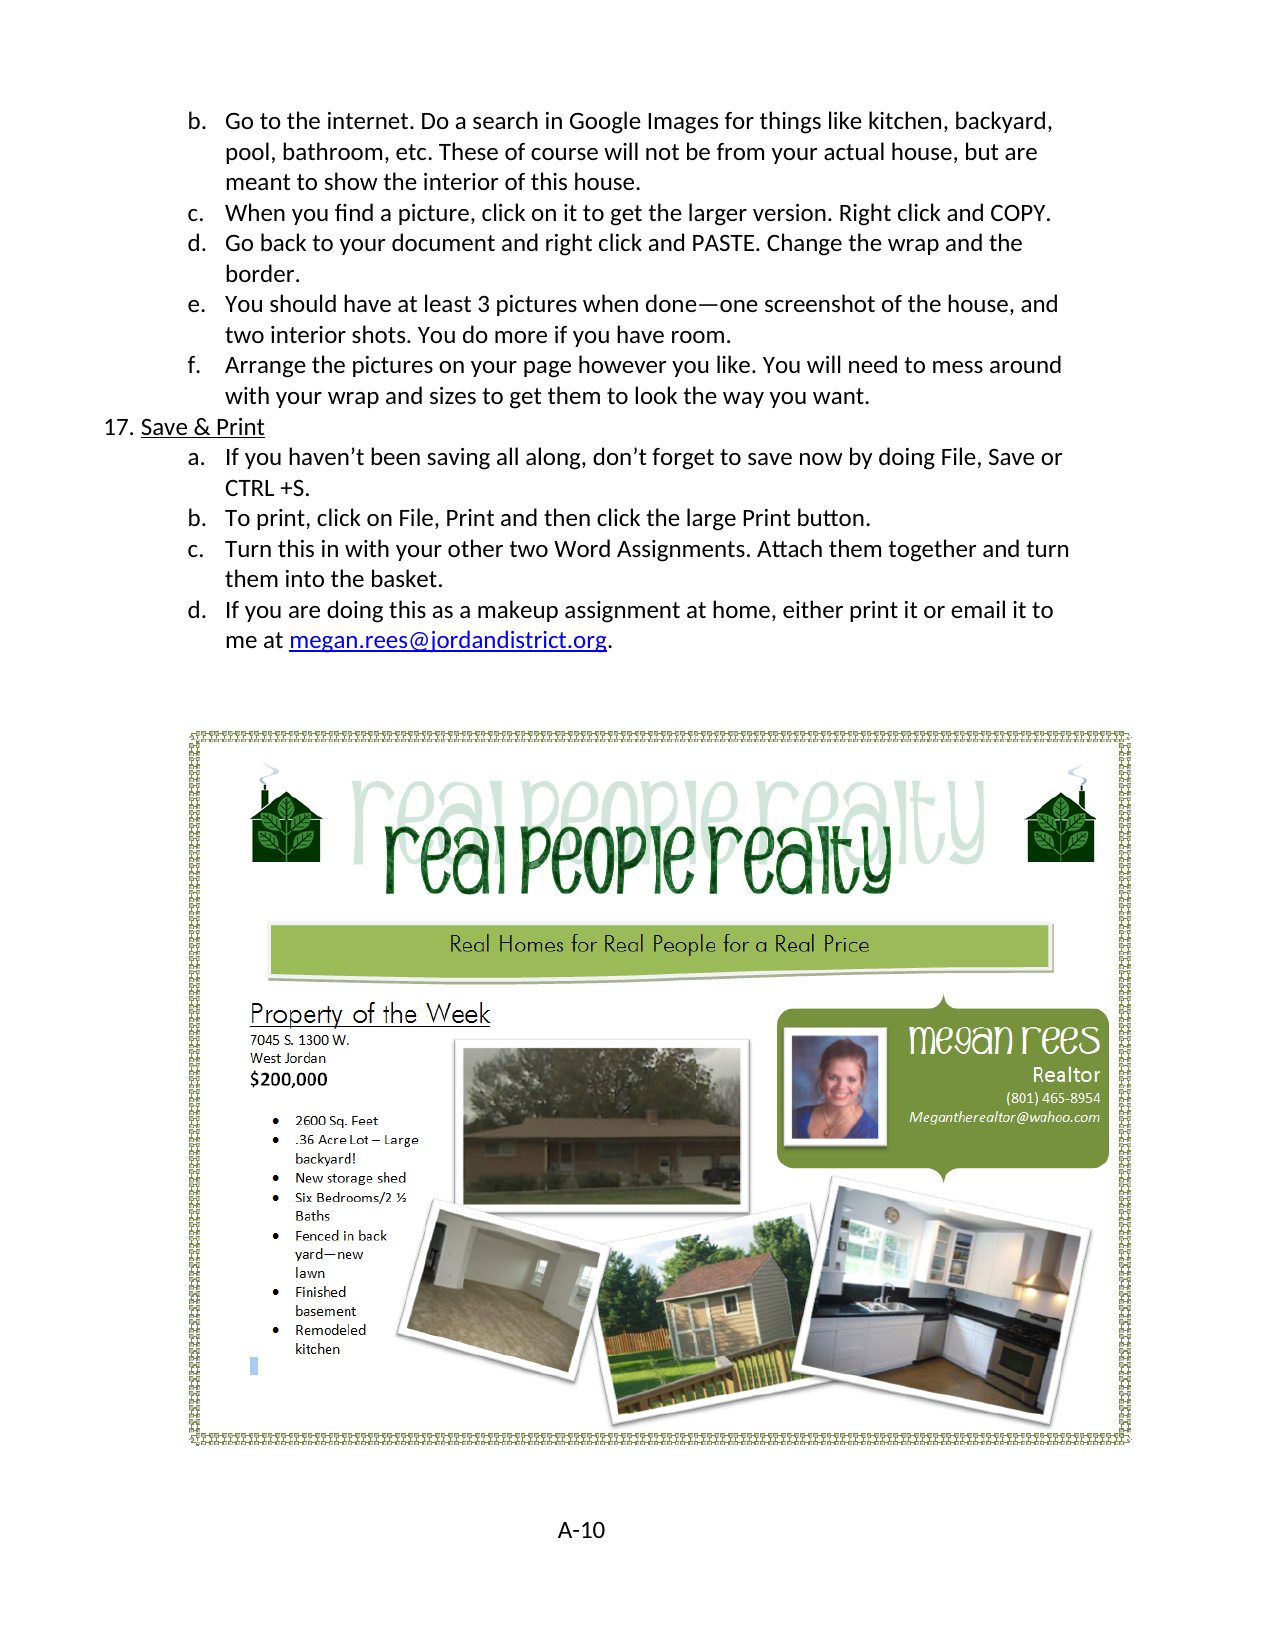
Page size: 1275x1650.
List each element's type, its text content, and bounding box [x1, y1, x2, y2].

picture [175, 720, 1134, 1448]
list If you haven’t been saving all along, don’t forget to save now by doing File, Save or CTRL +S. [187, 441, 1087, 502]
list You should have at least 3 pictures when done—one screenshot of the house, and two interior shots. You do more if you have room. [187, 289, 1087, 350]
list When you find a picture, click on it to get the larger version. Right click and COPY. [187, 197, 1087, 228]
list Arrange the pictures on your page however you like. You will need to mess around with your wrap and sizes to get them to look the way you want. [187, 350, 1087, 411]
list Go back to your document and right click and PASTE. Change the wrap and the border. [187, 228, 1087, 289]
list Save & Print [103, 411, 1087, 441]
list If you are doing this as a makeup assignment at home, either print it or email it to me at megan.rees@jordandistrict.org. [187, 594, 1087, 655]
list To print, click on File, Print and then click the large Print button. [187, 502, 1087, 533]
list Turn this in with your other two Word Assignments. Attach them together and turn them into the basket. [187, 533, 1087, 594]
list Go to the internet. Do a search in Google Images for things like kitchen, backyard, pool, bathroom, etc. These of course will not be from your actual house, but are meant to show the interior of this house. [187, 106, 1087, 197]
